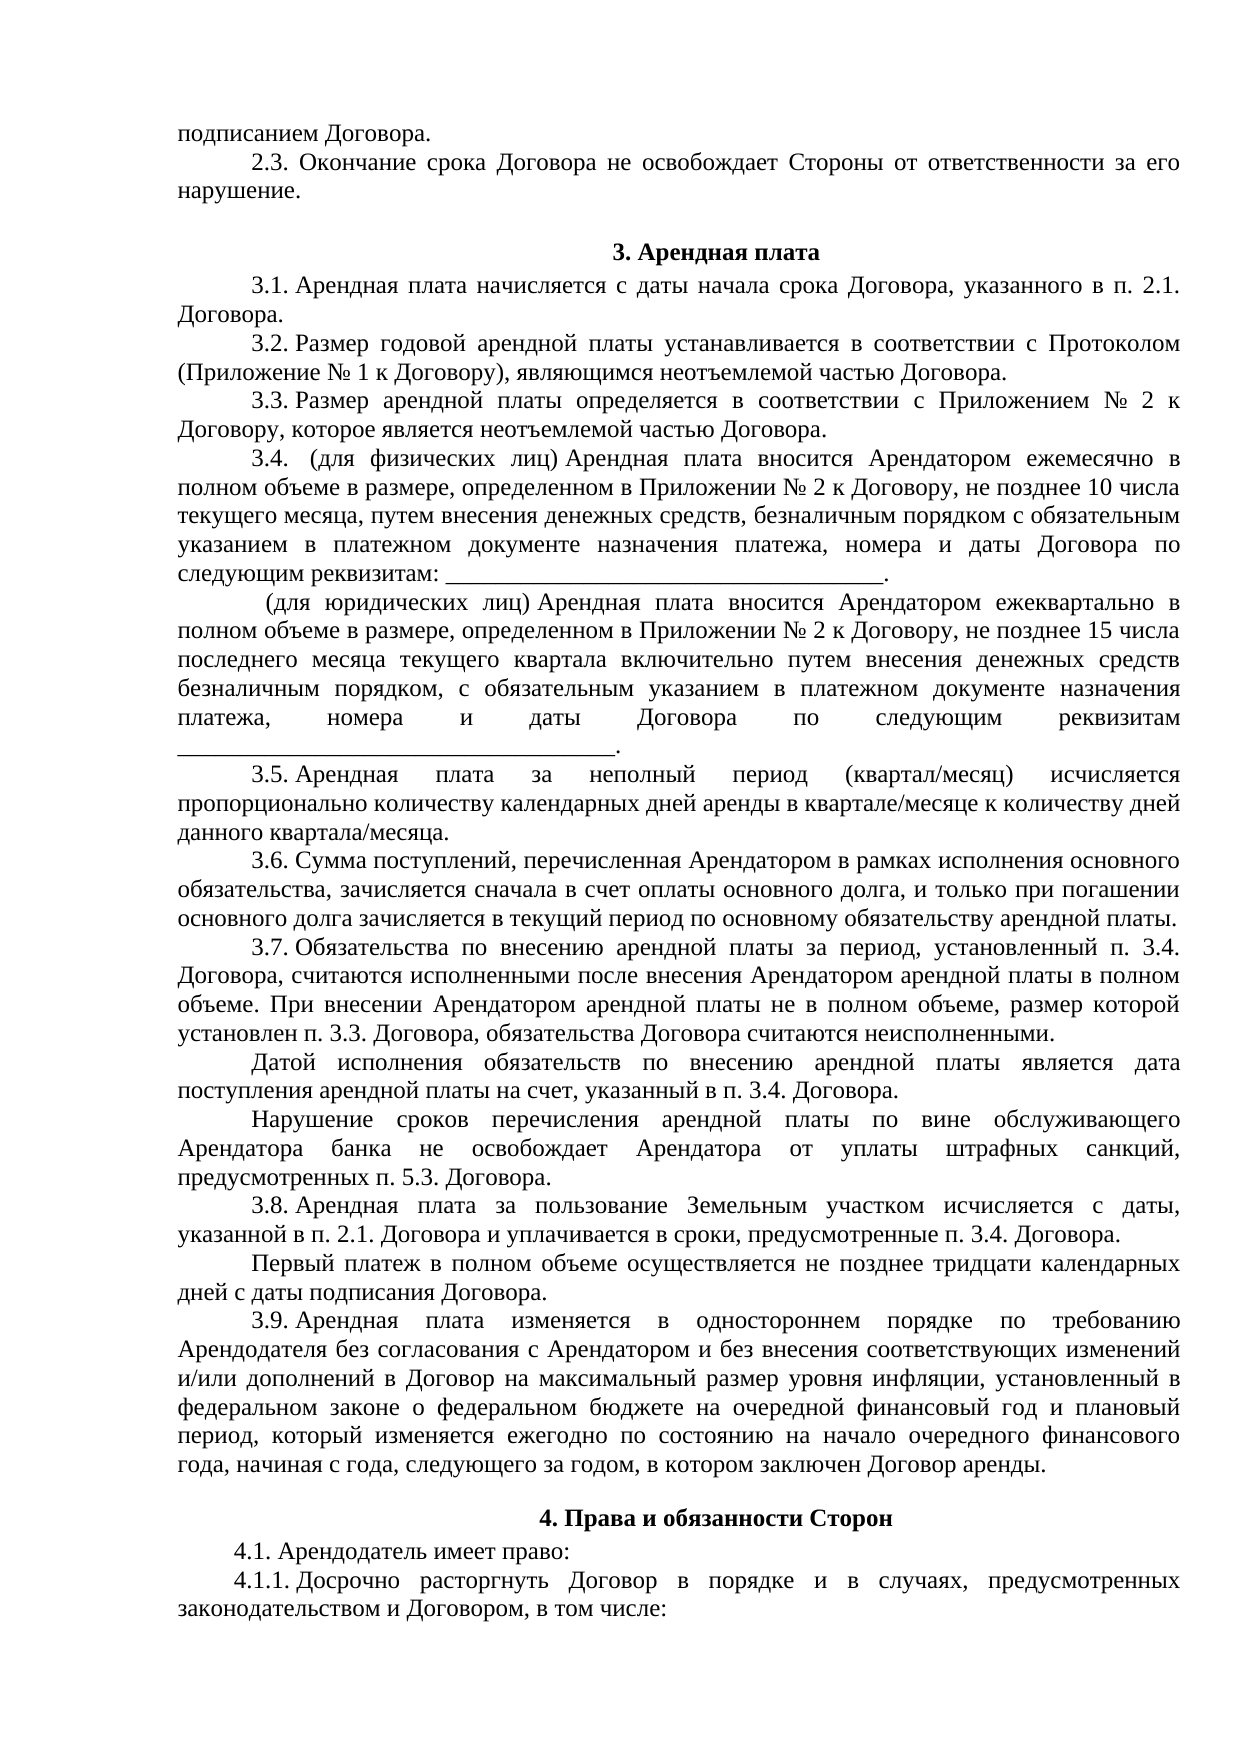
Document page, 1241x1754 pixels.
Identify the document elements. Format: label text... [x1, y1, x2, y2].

text 4. Права и обязанности Сторон [177, 1503, 1181, 1532]
text 3.9. Арендная плата изменяется в одностороннем порядке по требованию Арендодателя без согласования с Арендатором и без внесения соответствующих изменений и/или дополнений в Договор на максимальный размер уровня инфляции, установленный в федеральном законе о федеральном бюджете на очередной финансовый год и плановый период, который изменяется ежегодно по состоянию на начало очередного финансового года, начиная с года, следующего за годом, в котором заключен Договор аренды. [177, 1305, 1181, 1478]
text 4.1.1. Досрочно расторгнуть Договор в порядке и в случаях, предусмотренных законодательством и Договором, в том числе: [177, 1565, 1181, 1622]
text 3.6. Сумма поступлений, перечисленная Арендатором в рамках исполнения основного обязательства, зачисляется сначала в счет оплаты основного долга, и только при погашении основного долга зачисляется в текущий период по основному обязательству арендной платы. [177, 845, 1181, 932]
text 3.5. Арендная плата за неполный период (квартал/месяц) исчисляется пропорционально количеству календарных дней аренды в квартале/месяце к количеству дней данного квартала/месяца. [177, 759, 1181, 845]
text 3.4. (для физических лиц) Арендная плата вносится Арендатором ежемесячно в полном объеме в размере, определенном в Приложении № 2 к Договору, не позднее 10 числа текущего месяца, путем внесения денежных средств, безналичным порядком с обязательным указанием в платежном документе назначения платежа, номера и даты Договора по следующим реквизитам: ___________________________________. [177, 443, 1181, 587]
text 3.2. Размер годовой арендной платы устанавливается в соответствии с Протоколом (Приложение № 1 к Договору), являющимся неотъемлемой частью Договора. [177, 328, 1181, 385]
text 3. Арендная плата [177, 237, 1181, 266]
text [177, 118, 1181, 147]
text Датой исполнения обязательств по внесению арендной платы является дата поступления арендной платы на счет, указанный в п. 3.4. Договора. [177, 1047, 1181, 1104]
text 4.1. Арендодатель имеет право: [177, 1536, 1181, 1565]
text Нарушение сроков перечисления арендной платы по вине обслуживающего Арендатора банка не освобождает Арендатора от уплаты штрафных санкций, предусмотренных п. 5.3. Договора. [177, 1104, 1181, 1190]
text 3.7. Обязательства по внесению арендной платы за период, установленный п. 3.4. Договора, считаются исполненными после внесения Арендатором арендной платы в полном объеме. При внесении Арендатором арендной платы не в полном объеме, размер которой установлен п. 3.3. Договора, обязательства Договора считаются неисполненными. [177, 932, 1181, 1047]
text 3.3. Размер арендной платы определяется в соответствии с Приложением № 2 к Договору, которое является неотъемлемой частью Договора. [177, 385, 1181, 443]
text 3.8. Арендная плата за пользование Земельным участком исчисляется с даты, указанной в п. 2.1. Договора и уплачивается в сроки, предусмотренные п. 3.4. Договора. [177, 1190, 1181, 1248]
text 3.1. Арендная плата начисляется с даты начала срока Договора, указанного в п. 2.1. Договора. [177, 270, 1181, 328]
text Первый платеж в полном объеме осуществляется не позднее тридцати календарных дней с даты подписания Договора. [177, 1248, 1181, 1305]
text (для юридических лиц) Арендная плата вносится Арендатором ежеквартально в полном объеме в размере, определенном в Приложении № 2 к Договору, не позднее 15 числа последнего месяца текущего квартала включительно путем внесения денежных средств безналичным порядком, с обязательным указанием в платежном документе назначения платежа, номера и даты Договора по следующим реквизитам ___________________________________. [177, 587, 1181, 759]
text 2.3. Окончание срока Договора не освобождает Стороны от ответственности за его нарушение. [177, 147, 1181, 204]
